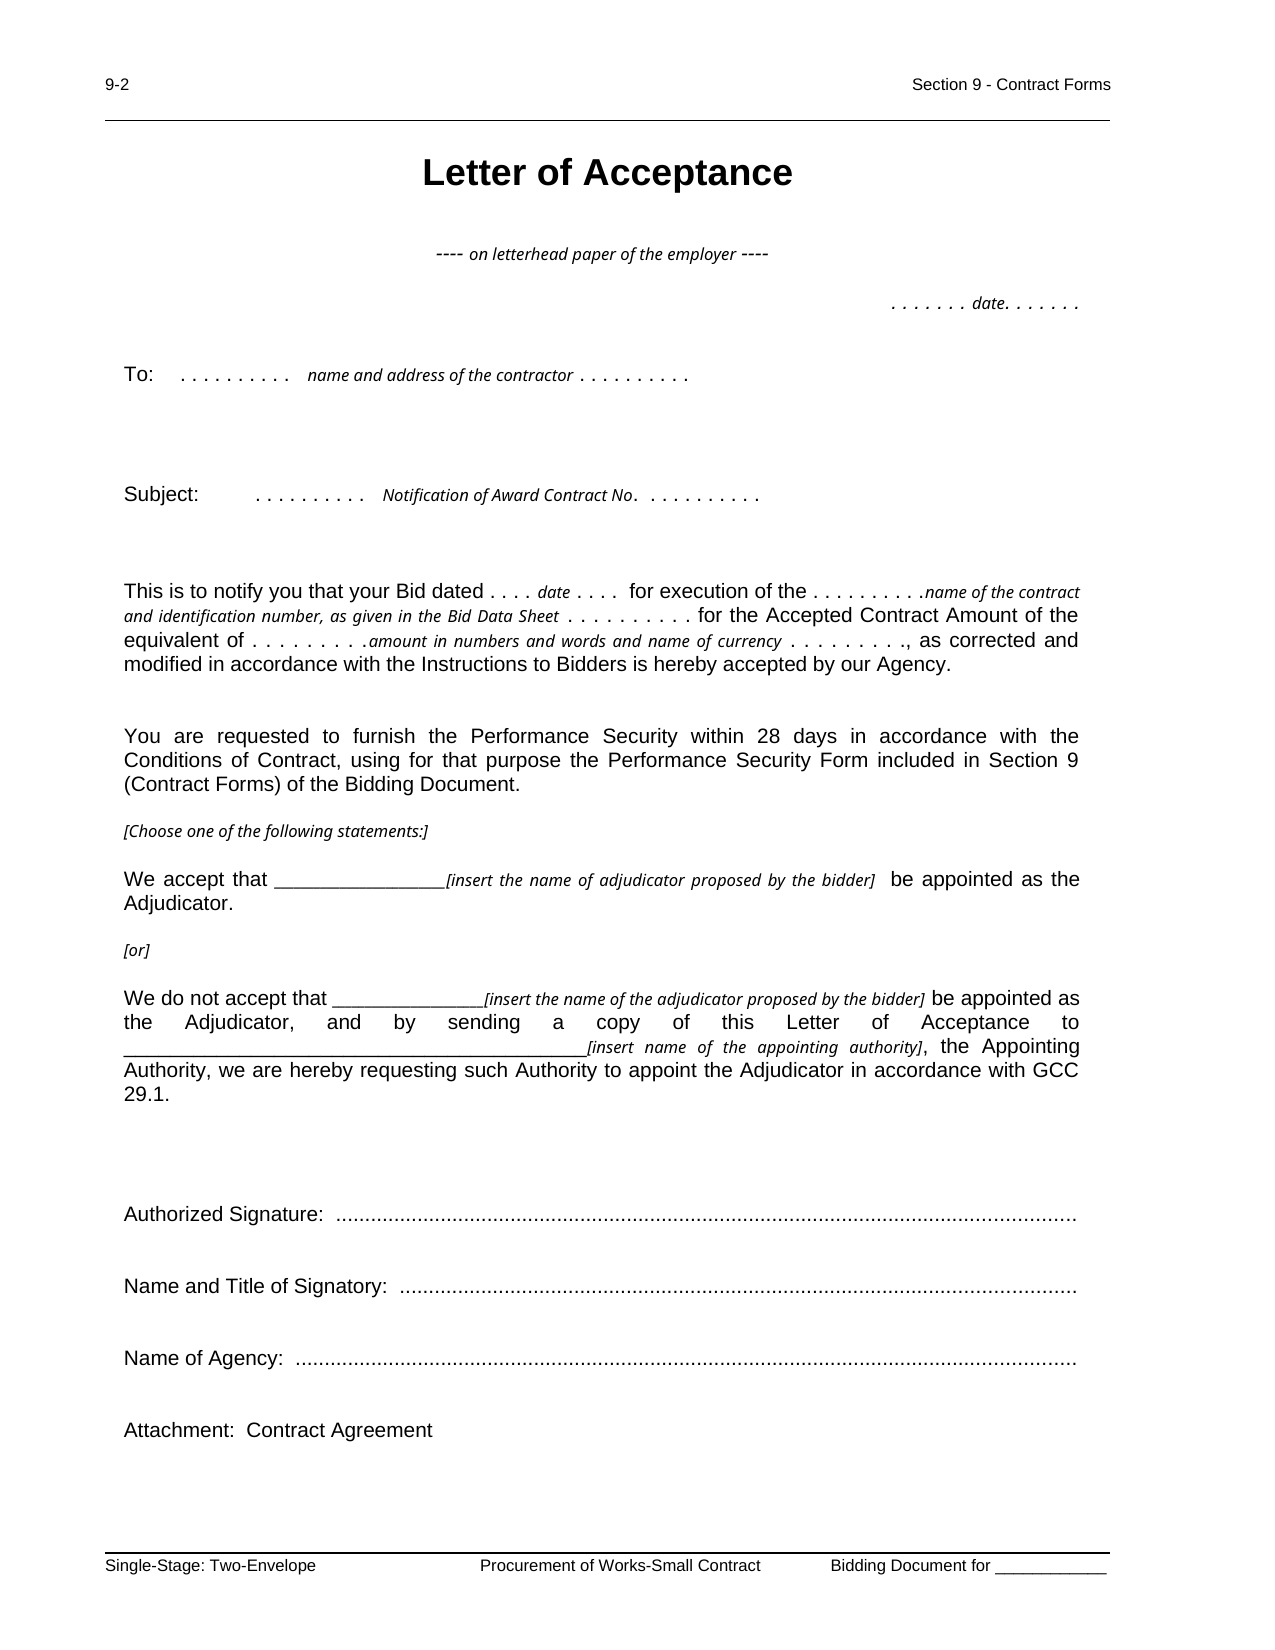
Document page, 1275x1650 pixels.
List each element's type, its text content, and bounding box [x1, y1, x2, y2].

text Name and Title of Signatory: [124, 1274, 1080, 1298]
text You are requested to furnish the Performance Security within 28 days in accordance with the Conditions of Contract, using for that purpose the Performance Security Form included in Section 9 (Contract Forms) of the Bidding Document. [124, 724, 1080, 796]
text Subject: . . . . . . . . . . Notification of Award Contract No. . . . . . . . . . . [124, 482, 1080, 507]
text [or] [124, 939, 1080, 961]
text Name of Agency: [124, 1346, 1080, 1370]
text We do not accept that _______________________[insert the name of the adjudicator proposed by the bidder] be appointed as the Adjudicator, and by sending a copy of this Letter of Acceptance to ________________________________________[insert name of the appointing authority], the Appointing Authority, we are hereby requesting such Authority to appoint the Adjudicator in accordance with GCC 29.1. [124, 985, 1080, 1106]
text Authorized Signature: [124, 1202, 1080, 1226]
text Attachment: Contract Agreement [124, 1418, 1080, 1442]
text We accept that __________________________[insert the name of adjudicator proposed by the bidder] be appointed as the Adjudicator. [124, 866, 1080, 915]
text ---- on letterhead paper of the employer ---- [124, 241, 1080, 266]
text . . . . . . . date. . . . . . . [124, 289, 1080, 314]
text Letter of Acceptance [105, 150, 1110, 193]
text [Choose one of the following statements:] [124, 820, 1080, 842]
text To: . . . . . . . . . . name and address of the contractor . . . . . . . . . . [124, 362, 1080, 386]
text This is to notify you that your Bid dated . . . . date . . . . for execution of the . . . . . . . . . .name of the contract and identification number, as given in the Bid Data Sheet . . . . . . . . . . for the Accepted Contract Amount of the equivalent of . . . . . . . . .amount in numbers and words and name of currency . . . . . . . . ., as corrected and modified in accordance with the Instructions to Bidders is hereby accepted by our Agency. [124, 578, 1080, 676]
